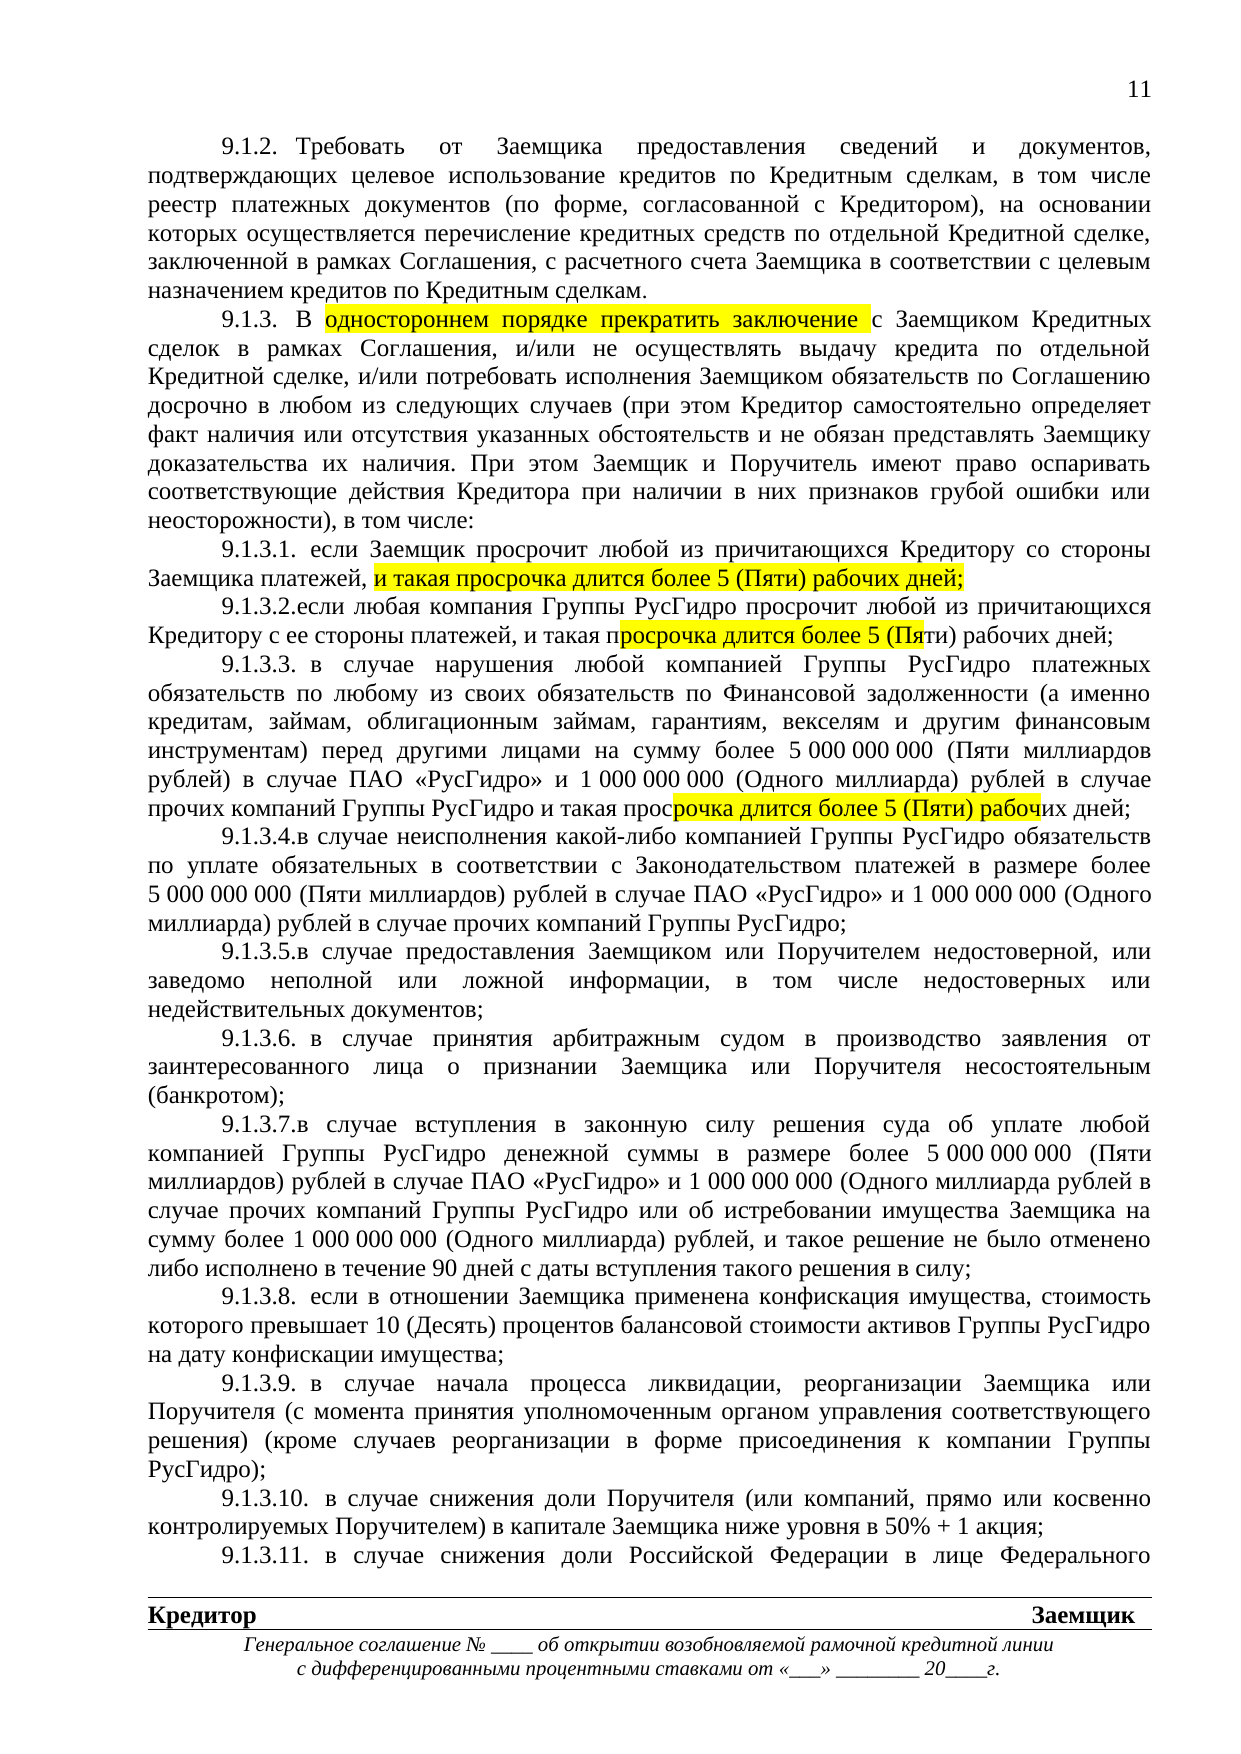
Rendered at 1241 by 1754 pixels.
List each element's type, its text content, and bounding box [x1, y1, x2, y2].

list в случае неисполнения какой-либо компанией Группы РусГидро обязательств по уплате обязательных в соответствии с Законодательством платежей в размере более 5 000 000 000 (Пяти миллиардов) рублей в случае ПАО «РусГидро» и 1 000 000 000 (Одного миллиарда) рублей в случае прочих компаний Группы РусГидро; [148, 821, 1152, 936]
list в случае снижения доли Поручителя (или компаний, прямо или косвенно контролируемых Поручителем) в капитале Заемщика ниже уровня в 50% + 1 акция; [148, 1483, 1152, 1540]
list если Заемщик просрочит любой из причитающихся Кредитору со стороны Заемщика платежей, и такая просрочка длится более 5 (Пяти) рабочих дней; [148, 534, 1152, 591]
list в случае принятия арбитражным судом в производство заявления от заинтересованного лица о признании Заемщика или Поручителя несостоятельным (банкротом); [148, 1023, 1152, 1109]
list Требовать от Заемщика предоставления сведений и документов, подтверждающих целевое использование кредитов по Кредитным сделкам, в том числе реестр платежных документов (по форме, согласованной с Кредитором), на основании которых осуществляется перечисление кредитных средств по отдельной Кредитной сделке, заключенной в рамках Соглашения, с расчетного счета Заемщика в соответствии с целевым назначением кредитов по Кредитным сделкам. [148, 131, 1152, 304]
list если любая компания Группы РусГидро просрочит любой из причитающихся Кредитору с ее стороны платежей, и такая просрочка длится более 5 (Пяти) рабочих дней; [148, 591, 1152, 649]
list в случае начала процесса ликвидации, реорганизации Заемщика или Поручителя (с момента принятия уполномоченным органом управления соответствующего решения) (кроме случаев реорганизации в форме присоединения к компании Группы РусГидро); [148, 1368, 1152, 1483]
list В одностороннем порядке прекратить заключение с Заемщиком Кредитных сделок в рамках Соглашения, и/или не осуществлять выдачу кредита по отдельной Кредитной сделке, и/или потребовать исполнения Заемщиком обязательств по Соглашению досрочно в любом из следующих случаев (при этом Кредитор самостоятельно определяет факт наличия или отсутствия указанных обстоятельств и не обязан представлять Заемщику доказательства их наличия. При этом Заемщик и Поручитель имеют право оспаривать соответствующие действия Кредитора при наличии в них признаков грубой ошибки или неосторожности), в том числе: [148, 304, 1152, 534]
list в случае предоставления Заемщиком или Поручителем недостоверной, или заведомо неполной или ложной информации, в том числе недостоверных или недействительных документов; [148, 936, 1152, 1023]
list если в отношении Заемщика применена конфискация имущества, стоимость которого превышает 10 (Десять) процентов балансовой стоимости активов Группы РусГидро на дату конфискации имущества; [148, 1281, 1152, 1368]
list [148, 1540, 1152, 1569]
list в случае нарушения любой компанией Группы РусГидро платежных обязательств по любому из своих обязательств по Финансовой задолженности (а именно кредитам, займам, облигационным займам, гарантиям, векселям и другим финансовым инструментам) перед другими лицами на сумму более 5 000 000 000 (Пяти миллиардов рублей) в случае ПАО «РусГидро» и 1 000 000 000 (Одного миллиарда) рублей в случае прочих компаний Группы РусГидро и такая просрочка длится более 5 (Пяти) рабочих дней; [148, 649, 1152, 821]
list в случае вступления в законную силу решения суда об уплате любой компанией Группы РусГидро денежной суммы в размере более 5 000 000 000 (Пяти миллиардов) рублей в случае ПАО «РусГидро» и 1 000 000 000 (Одного миллиарда рублей в случае прочих компаний Группы РусГидро или об истребовании имущества Заемщика на сумму более 1 000 000 000 (Одного миллиарда) рублей, и такое решение не было отменено либо исполнено в течение 90 дней с даты вступления такого решения в силу; [148, 1109, 1152, 1281]
